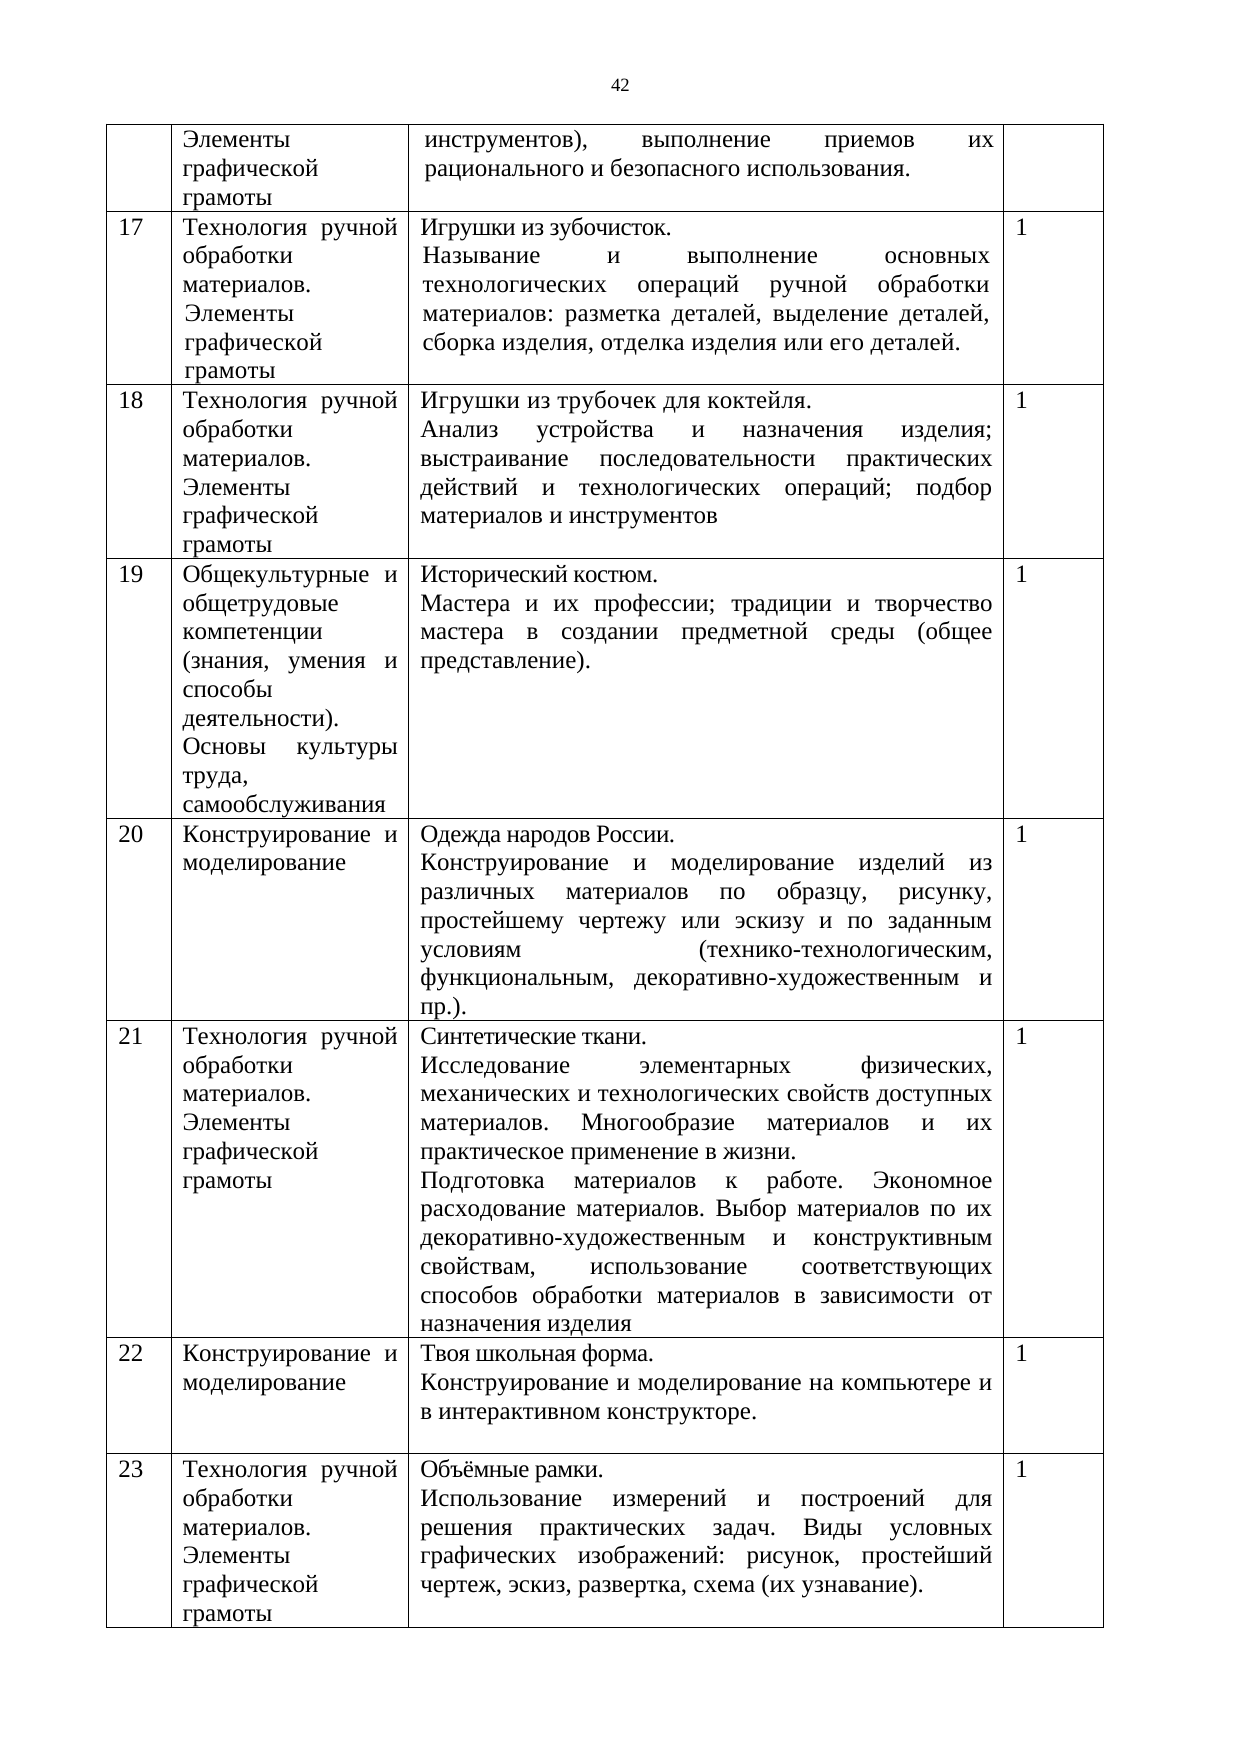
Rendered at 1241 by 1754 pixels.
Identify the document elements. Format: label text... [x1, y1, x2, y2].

table_cell 17 [107, 212, 171, 384]
table_cell 1 [1004, 385, 1103, 558]
table_cell 22 [107, 1338, 171, 1453]
table_cell 20 [107, 819, 171, 1020]
table_cell Игрушки из трубочек для коктейля. Анализ устройства и назначения изделия; выстраивание последовательности практических действий и технологических операций; подбор материалов и инструментов [409, 385, 1003, 558]
table_cell Технология ручной обработки материалов. Элементы графической грамоты [172, 1021, 408, 1337]
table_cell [172, 125, 408, 211]
table_cell Синтетические ткани. Исследование элементарных физических, механических и технологических свойств доступных материалов. Многообразие материалов и их практическое применение в жизни. Подготовка материалов к работе. Экономное расходование материалов. Выбор материалов по их декоративно-художественным и конструктивным свойствам, использование соответствующих способов обработки материалов в зависимости от назначения изделия [409, 1021, 1003, 1337]
table_cell 1 [1004, 559, 1103, 818]
table_cell Технология ручной обработки материалов. Элементы графической грамоты [172, 212, 408, 384]
table_cell 21 [107, 1021, 171, 1337]
table_cell Исторический костюм. Мастера и их профессии; традиции и творчество мастера в создании предметной среды (общее представление). [409, 559, 1003, 818]
table_cell Одежда народов России. Конструирование и моделирование изделий из различных материалов по образцу, рисунку, простейшему чертежу или эскизу и по заданным условиям (технико-технологическим, функциональным, декоративно-художественным и пр.). [409, 819, 1003, 1020]
table_cell Объёмные рамки. Использование измерений и построений для решения практических задач. Виды условных графических изображений: рисунок, простейший чертеж, эскиз, развертка, схема (их узнавание). [409, 1454, 1003, 1627]
table_cell 18 [107, 385, 171, 558]
table_cell 1 [1004, 1338, 1103, 1453]
table_cell 1 [1004, 1454, 1103, 1627]
table_cell Игрушки из зубочисток. Называние и выполнение основных технологических операций ручной обработки материалов: разметка деталей, выделение деталей, сборка изделия, отделка изделия или его деталей. [409, 212, 1003, 384]
table_cell 1 [1004, 1021, 1103, 1337]
table_cell Конструирование и моделирование [172, 819, 408, 1020]
table_cell 19 [107, 559, 171, 818]
table_cell Конструирование и моделирование [172, 1338, 408, 1453]
table_cell Твоя школьная форма. Конструирование и моделирование на компьютере и в интерактивном конструкторе. [409, 1338, 1003, 1453]
table_cell 23 [107, 1454, 171, 1627]
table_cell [409, 125, 1003, 211]
table_cell 1 [1004, 212, 1103, 384]
table_cell Технология ручной обработки материалов. Элементы графической грамоты [172, 385, 408, 558]
table_cell 1 [1004, 125, 1103, 211]
table_cell Общекультурные и общетрудовые компетенции (знания, умения и способы деятельности). Основы культуры труда, самообслуживания [172, 559, 408, 818]
table_cell 1 [1004, 819, 1103, 1020]
table_cell 16 [107, 125, 171, 211]
table_cell Технология ручной обработки материалов. Элементы графической грамоты [172, 1454, 408, 1627]
